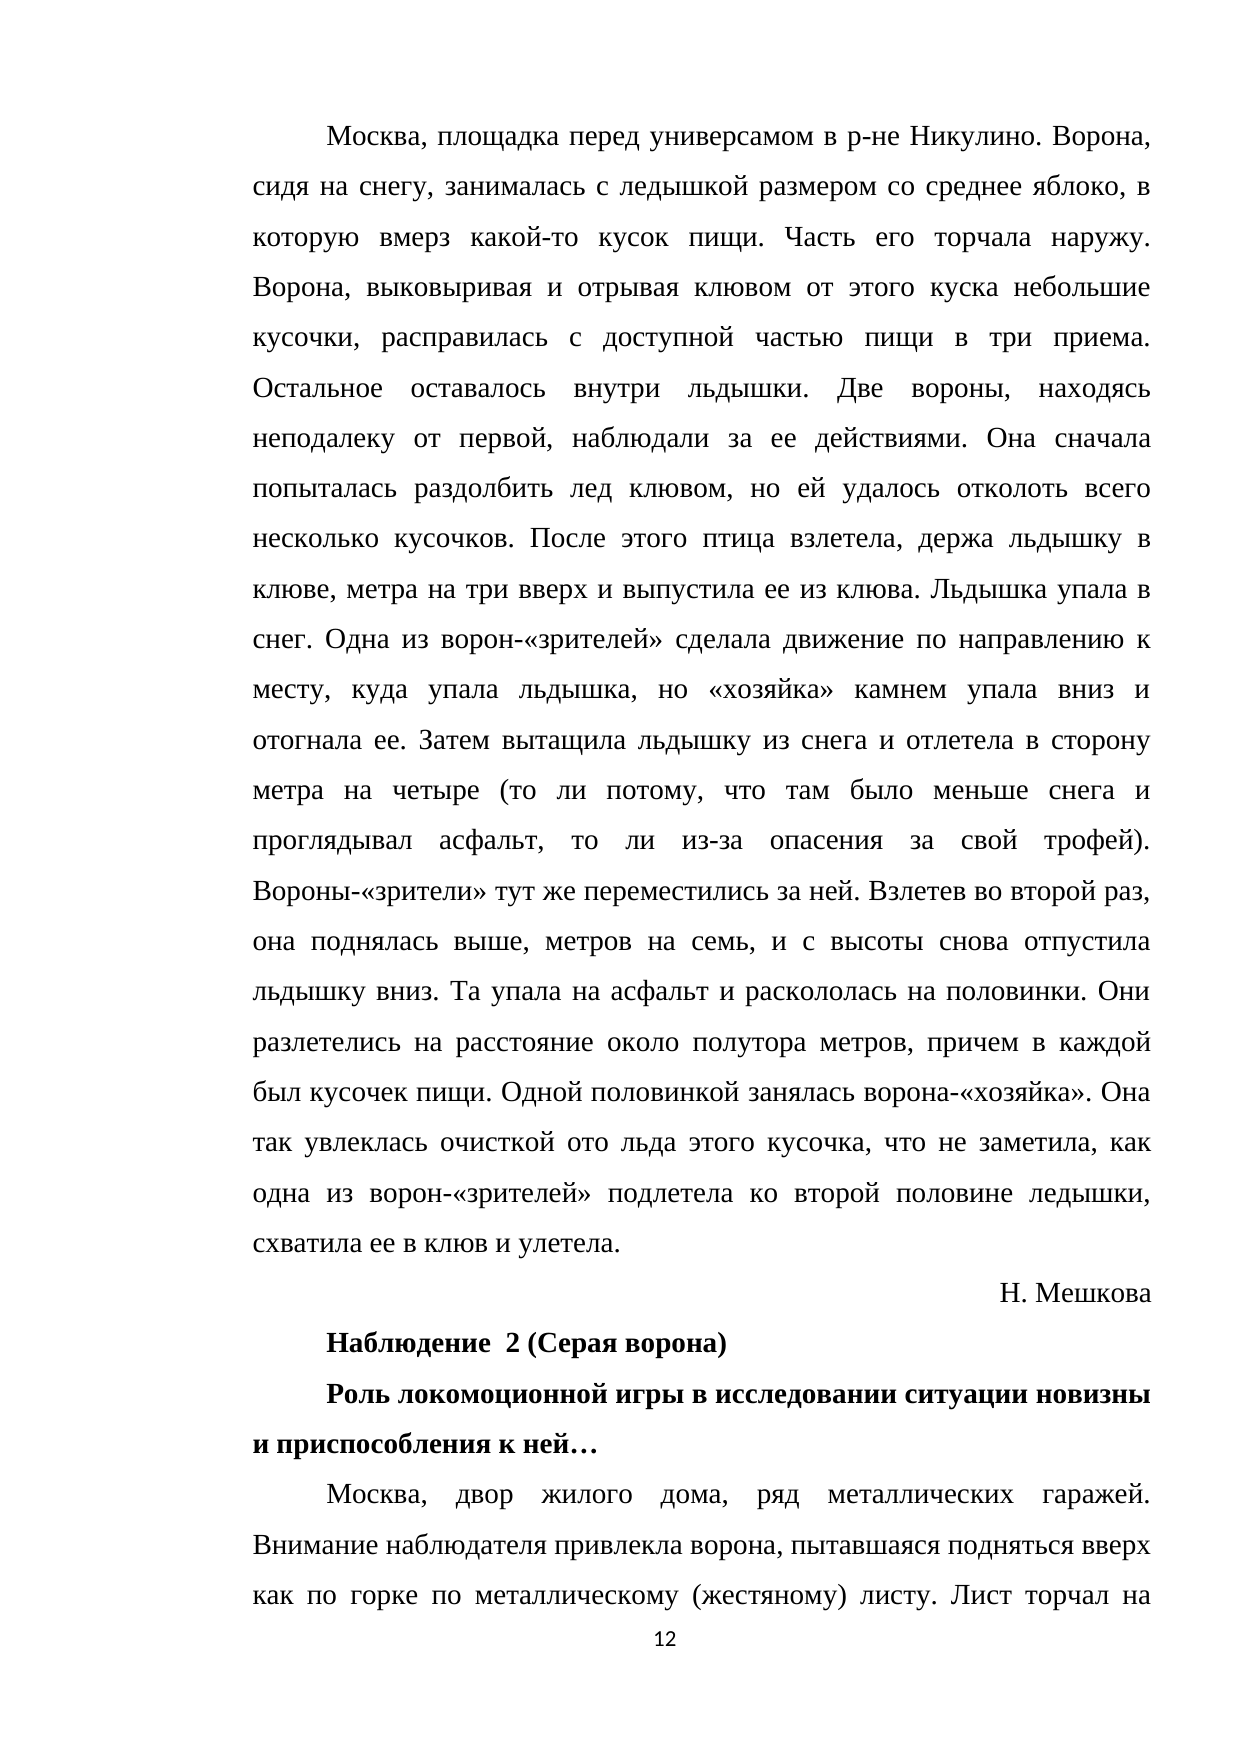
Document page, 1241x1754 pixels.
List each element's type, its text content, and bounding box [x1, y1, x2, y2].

text Наблюдение 2 (Серая ворона) [252, 1326, 1152, 1359]
text Н. Мешкова [222, 1275, 1152, 1309]
text Москва, площадка перед универсамом в р-не Никулино. Ворона, сидя на снегу, занималась с ледышкой размером со среднее яблоко, в которую вмерз какой-то кусок пищи. Часть его торчала наружу. Ворона, выковыривая и отрывая клювом от этого куска небольшие кусочки, расправилась с доступной частью пищи в три приема. Остальное оставалось внутри льдышки. Две вороны, находясь неподалеку от первой, наблюдали за ее действиями. Она сначала попыталась раздолбить лед клювом, но ей удалось отколоть всего несколько кусочков. После этого птица взлетела, держа льдышку в клюве, метра на три вверх и выпустила ее из клюва. Льдышка упала в снег. Одна из ворон-«зрителей» сделала движение по направлению к месту, куда упала льдышка, но «хозяйка» камнем упала вниз и отогнала ее. Затем вытащила льдышку из снега и отлетела в сторону метра на четыре (то ли потому, что там было меньше снега и проглядывал асфальт, то ли из-за опасения за свой трофей). Вороны-«зрители» тут же переместились за ней. Взлетев во второй раз, она поднялась выше, метров на семь, и с высоты снова отпустила льдышку вниз. Та упала на асфальт и раскололась на половинки. Они разлетелись на расстояние около полутора метров, причем в каждой был кусочек пищи. Одной половинкой занялась ворона-«хозяйка». Она так увлеклась очисткой ото льда этого кусочка, что не заметила, как одна из ворон-«зрителей» подлетела ко второй половине ледышки, схватила ее в клюв и улетела. [252, 118, 1152, 1258]
text Роль локомоционной игры в исследовании ситуации новизны и приспособления к ней… [252, 1376, 1152, 1460]
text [252, 1477, 1152, 1611]
